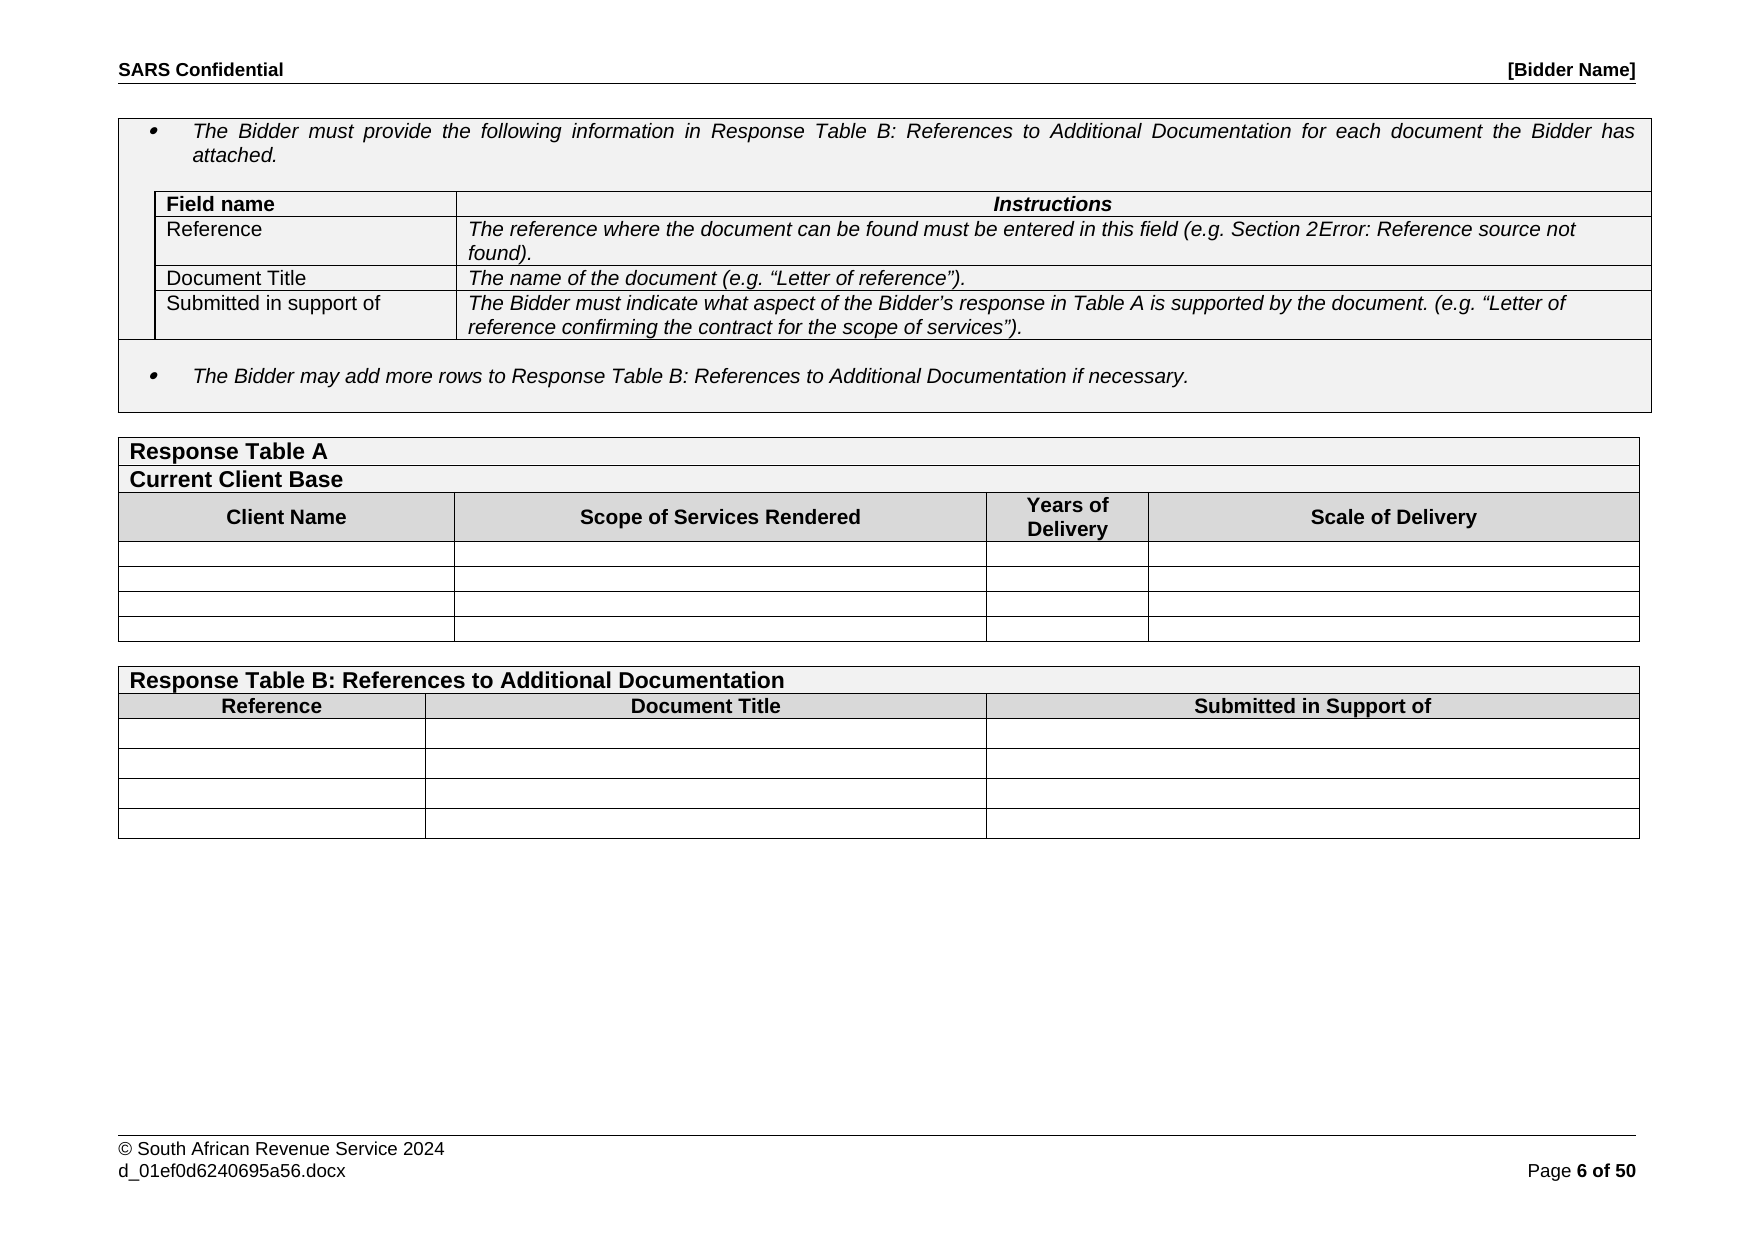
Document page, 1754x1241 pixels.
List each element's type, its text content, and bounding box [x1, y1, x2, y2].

table_cell Scale of Delivery [1149, 493, 1639, 541]
table_cell [455, 567, 986, 591]
table_header Response Table B: References to Additional Documentation [119, 667, 1639, 693]
table_cell [119, 809, 425, 837]
table_cell Reference [119, 694, 425, 718]
table_cell [426, 779, 986, 808]
table_cell [987, 542, 1148, 566]
table_cell [455, 542, 986, 566]
table_cell [987, 779, 1639, 808]
table_cell [119, 592, 454, 616]
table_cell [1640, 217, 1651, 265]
table_cell Document Title [426, 694, 986, 718]
table_cell Reference [156, 217, 456, 265]
table_cell [119, 617, 454, 641]
table_cell [426, 749, 986, 778]
table_cell [987, 567, 1148, 591]
table_cell [119, 749, 425, 778]
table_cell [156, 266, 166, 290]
table_cell [1149, 592, 1639, 616]
table_cell [987, 719, 1639, 748]
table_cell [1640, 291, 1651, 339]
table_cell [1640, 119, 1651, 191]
table_cell [119, 542, 454, 566]
table_cell [455, 592, 986, 616]
table_cell Scope of Services Rendered [455, 493, 986, 541]
table_cell Submitted in support of [156, 291, 456, 339]
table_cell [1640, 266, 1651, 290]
table_header Response Table A [119, 438, 1639, 464]
table_cell [987, 749, 1639, 778]
table_cell [119, 719, 425, 748]
table_cell [426, 809, 986, 837]
table_cell [987, 809, 1639, 837]
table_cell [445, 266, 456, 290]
table_cell [1149, 542, 1639, 566]
table_cell [1149, 567, 1639, 591]
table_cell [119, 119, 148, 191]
table_cell Client Name [119, 493, 454, 541]
table_cell [455, 617, 986, 641]
table_cell [119, 779, 425, 808]
table_cell The Bidder may add more rows to Response Table B: References to Additional Documentation if necessary. [119, 340, 204, 412]
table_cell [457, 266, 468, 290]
table_cell [987, 592, 1148, 616]
table_cell Years of Delivery [987, 493, 1148, 541]
table_cell Submitted in Support of [987, 694, 1639, 718]
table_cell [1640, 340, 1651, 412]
table_cell [987, 617, 1148, 641]
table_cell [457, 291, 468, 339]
table_cell [119, 191, 154, 339]
table_cell [119, 567, 454, 591]
table_cell [426, 719, 986, 748]
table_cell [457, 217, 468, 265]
table_cell Current Client Base [119, 466, 1639, 492]
table_cell [1149, 617, 1639, 641]
